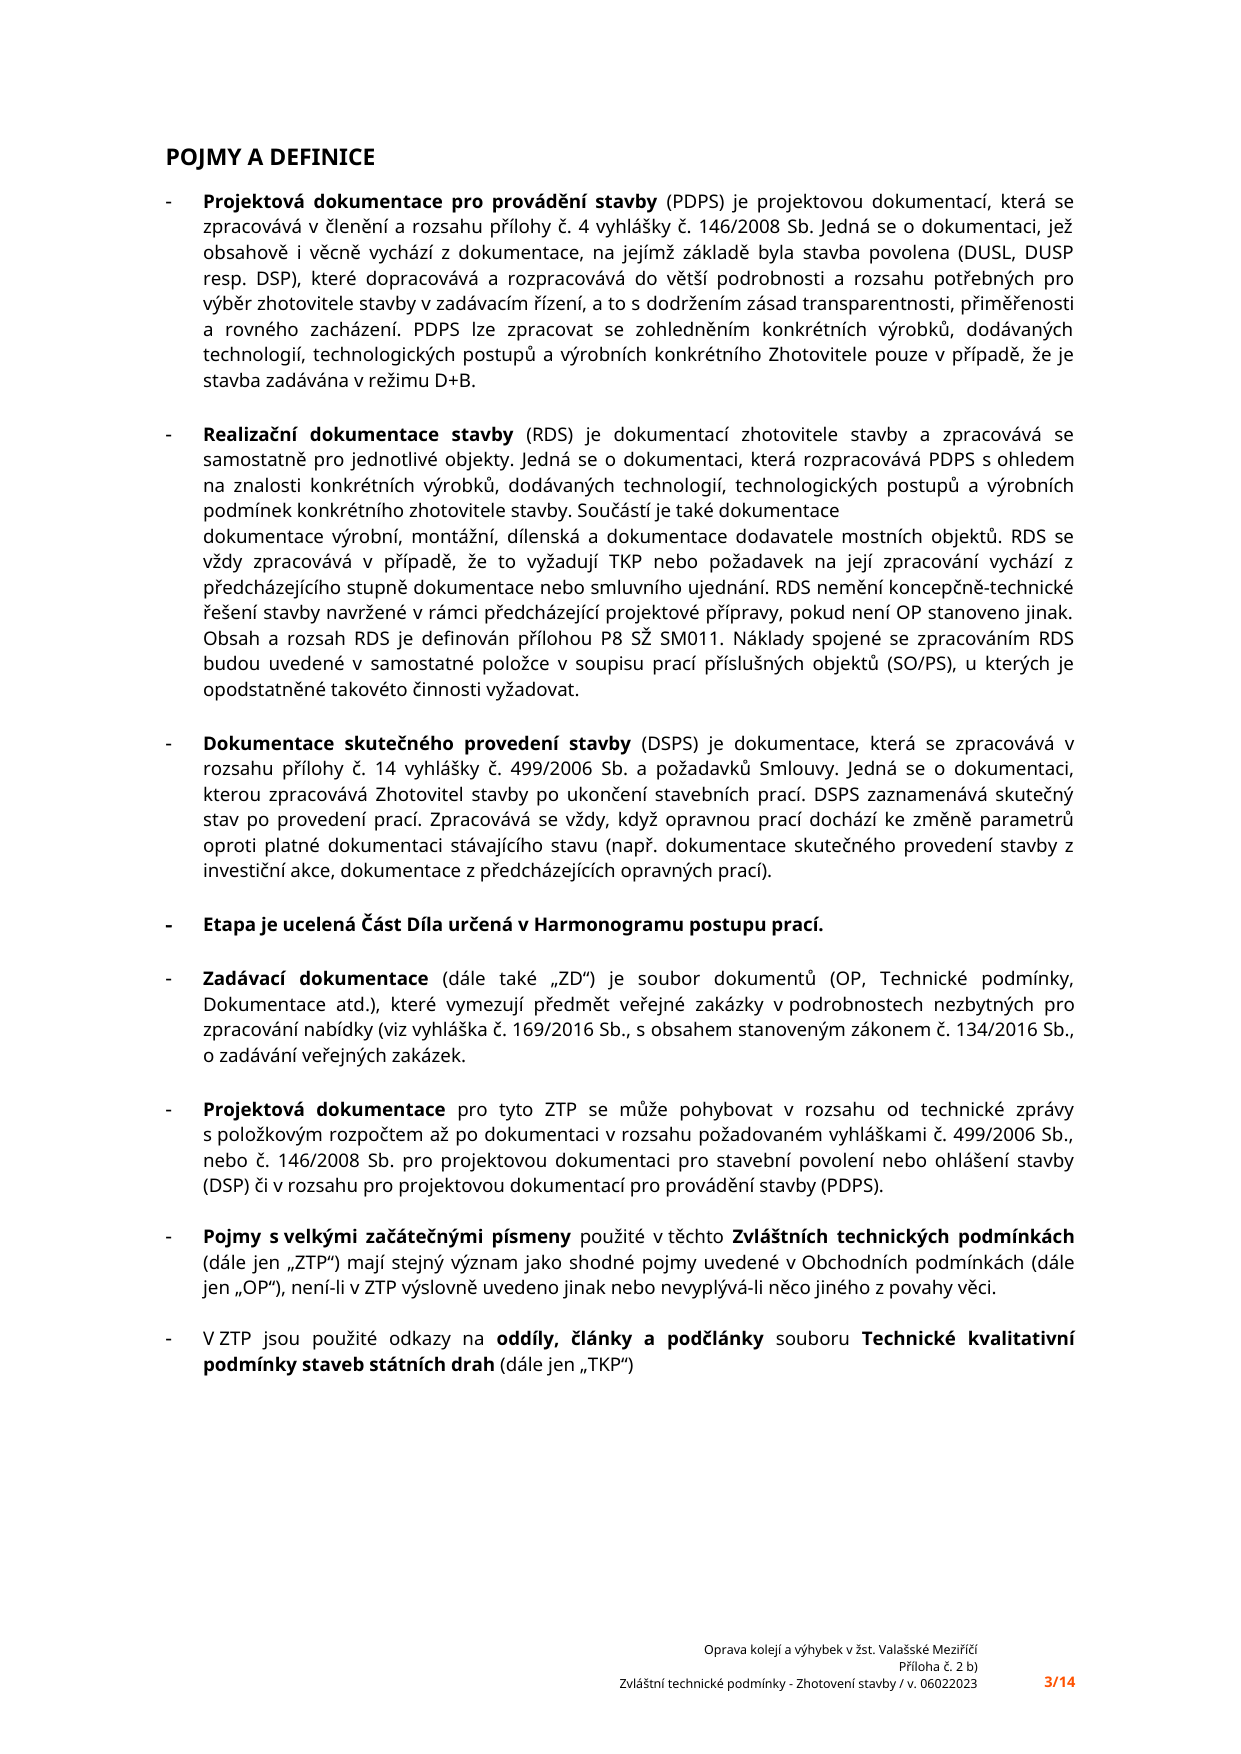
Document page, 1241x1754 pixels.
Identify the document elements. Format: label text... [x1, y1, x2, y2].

list V ZTP jsou použité odkazy na oddíly, články a podčlánky souboru Technické kvalitativní podmínky staveb státních drah (dále jen „TKP“) [165, 1326, 1075, 1377]
list Projektová dokumentace pro provádění stavby (PDPS) je projektovou dokumentací, která se zpracovává v členění a rozsahu přílohy č. 4 vyhlášky č. 146/2008 Sb. Jedná se o dokumentaci, jež obsahově i věcně vychází z dokumentace, na jejímž základě byla stavba povolena (DUSL, DUSP resp. DSP), které dopracovává a rozpracovává do větší podrobnosti a rozsahu potřebných pro výběr zhotovitele stavby v zadávacím řízení, a to s dodržením zásad transparentnosti, přiměřenosti a rovného zacházení. PDPS lze zpracovat se zohledněním konkrétních výrobků, dodávaných technologií, technologických postupů a výrobních konkrétního Zhotovitele pouze v případě, že je stavba zadávána v režimu D+B. [165, 188, 1075, 392]
text Pojmy a definice [165, 141, 1075, 173]
list Realizační dokumentace stavby (RDS) je dokumentací zhotovitele stavby a zpracovává se samostatně pro jednotlivé objekty. Jedná se o dokumentaci, která rozpracovává PDPS s ohledem na znalosti konkrétních výrobků, dodávaných technologií, technologických postupů a výrobních podmínek konkrétního zhotovitele stavby. Součástí je také dokumentace [165, 421, 1075, 523]
list Dokumentace skutečného provedení stavby (DSPS) je dokumentace, která se zpracovává v rozsahu přílohy č. 14 vyhlášky č. 499/2006 Sb. a požadavků Smlouvy. Jedná se o dokumentaci, kterou zpracovává Zhotovitel stavby po ukončení stavebních prací. DSPS zaznamenává skutečný stav po provedení prací. Zpracovává se vždy, když opravnou prací dochází ke změně parametrů oproti platné dokumentaci stávajícího stavu (např. dokumentace skutečného provedení stavby z investiční akce, dokumentace z předcházejících opravných prací). [165, 730, 1075, 883]
list Pojmy s velkými začátečnými písmeny použité v těchto Zvláštních technických podmínkách (dále jen „ZTP“) mají stejný význam jako shodné pojmy uvedené v Obchodních podmínkách (dále jen „OP“), není-li v ZTP výslovně uvedeno jinak nebo nevyplývá-li něco jiného z povahy věci. [165, 1224, 1075, 1300]
list Etapa je ucelená Část Díla určená v Harmonogramu postupu prací. [165, 912, 1075, 937]
list Projektová dokumentace pro tyto ZTP se může pohybovat v rozsahu od technické zprávy s položkovým rozpočtem až po dokumentaci v rozsahu požadovaném vyhláškami č. 499/2006 Sb., nebo č. 146/2008 Sb. pro projektovou dokumentaci pro stavební povolení nebo ohlášení stavby (DSP) či v rozsahu pro projektovou dokumentací pro provádění stavby (PDPS). [165, 1096, 1075, 1198]
text dokumentace výrobní, montážní, dílenská a dokumentace dodavatele mostních objektů. RDS se vždy zpracovává v případě, že to vyžadují TKP nebo požadavek na její zpracování vychází z předcházejícího stupně dokumentace nebo smluvního ujednání. RDS nemění koncepčně-technické řešení stavby navržené v rámci předcházející projektové přípravy, pokud není OP stanoveno jinak. Obsah a rozsah RDS je definován přílohou P8 SŽ SM011. Náklady spojené se zpracováním RDS budou uvedené v samostatné položce v soupisu prací příslušných objektů (SO/PS), u kterých je opodstatněné takovéto činnosti vyžadovat. [203, 523, 1075, 702]
list Zadávací dokumentace (dále také „ZD“) je soubor dokumentů (OP, Technické podmínky, Dokumentace atd.), které vymezují předmět veřejné zakázky v podrobnostech nezbytných pro zpracování nabídky (viz vyhláška č. 169/2016 Sb., s obsahem stanoveným zákonem č. 134/2016 Sb., o zadávání veřejných zakázek. [165, 966, 1075, 1068]
